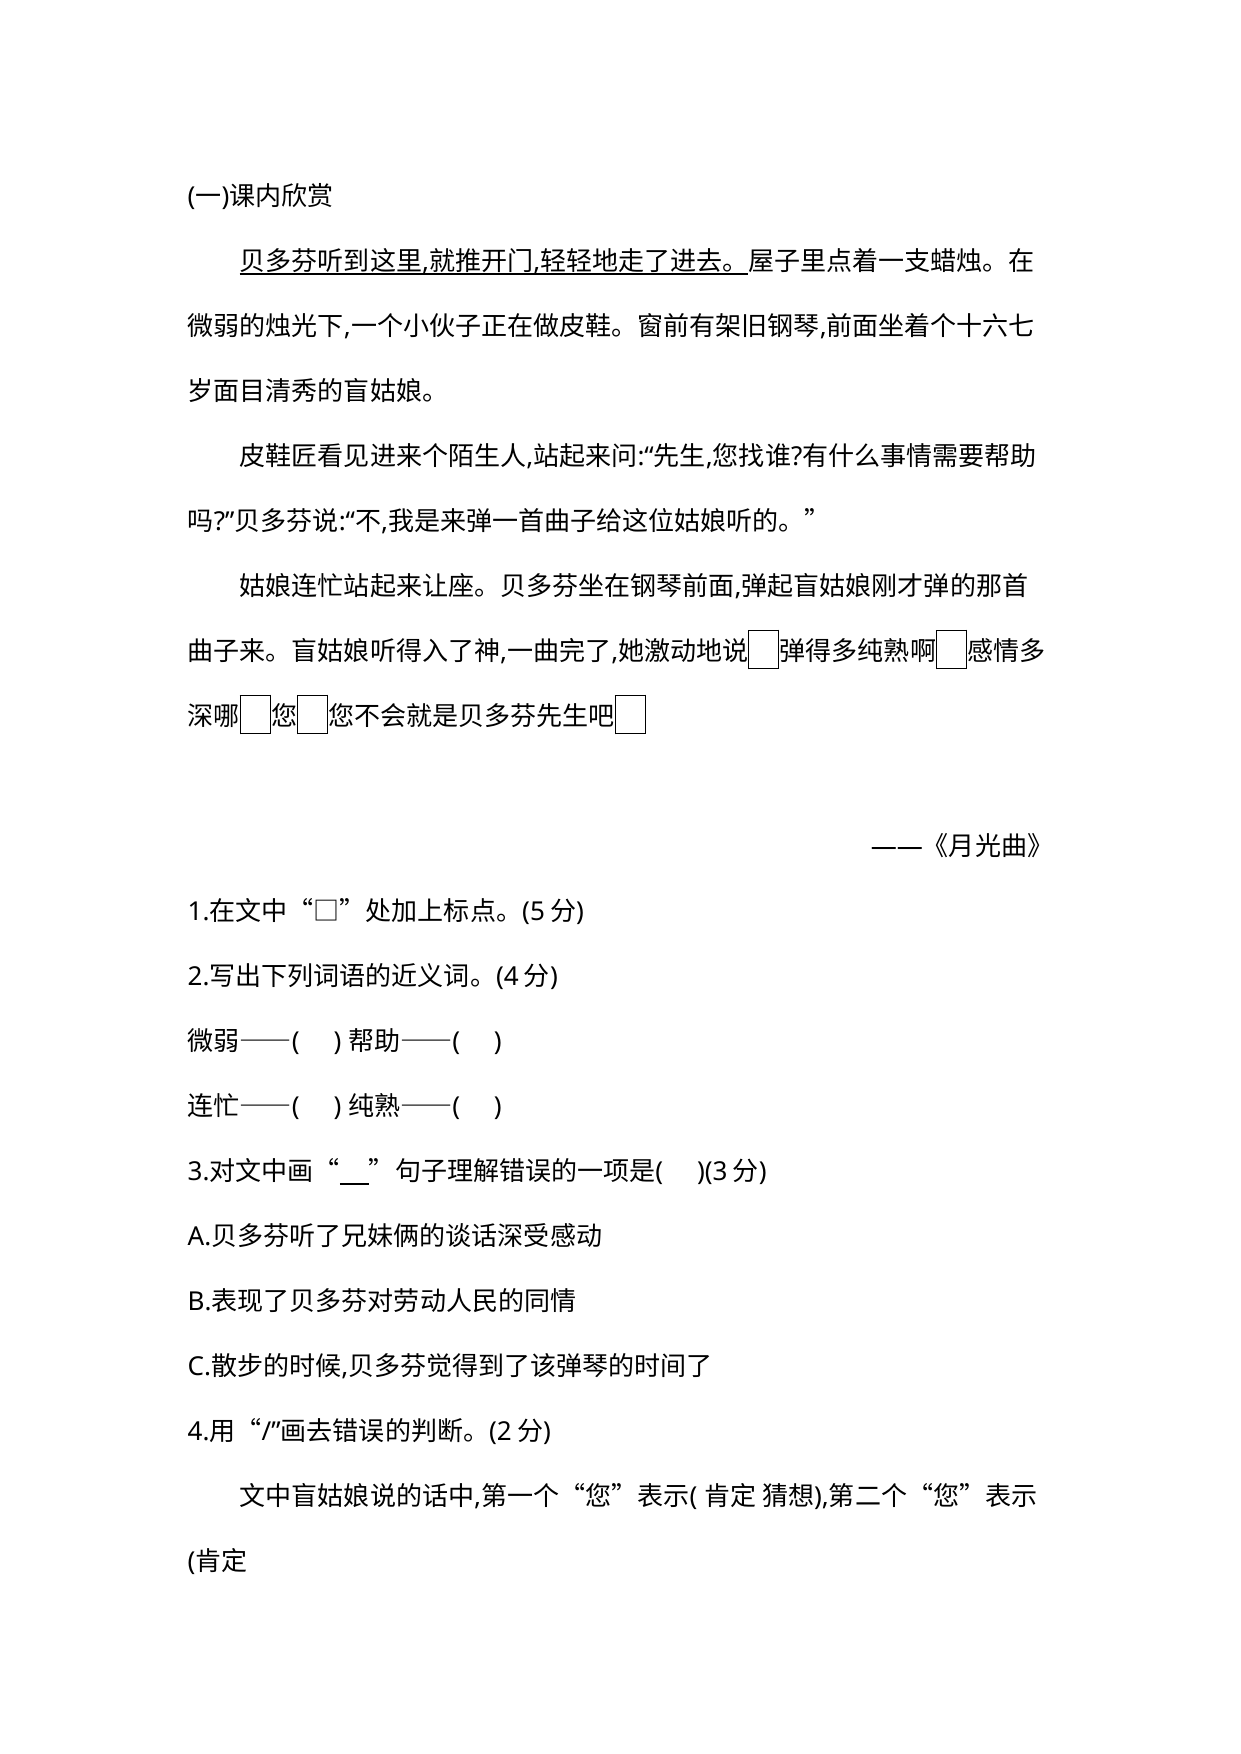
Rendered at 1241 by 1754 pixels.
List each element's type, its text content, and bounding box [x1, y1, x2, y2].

text C.散步的时候,贝多芬觉得到了该弹琴的时间了 [187, 1332, 1053, 1397]
text 微弱——( ) 帮助——( ) [187, 1007, 1053, 1072]
text A.贝多芬听了兄妹俩的谈话深受感动 [187, 1202, 1053, 1267]
text 1.在文中“□”处加上标点。(5分) [187, 877, 1053, 942]
text 4.用“/”画去错误的判断。(2分) [187, 1397, 1053, 1462]
text 文中盲姑娘说的话中,第一个“您”表示( 肯定 猜想),第二个“您”表示(肯定 [187, 1462, 1053, 1592]
text B.表现了贝多芬对劳动人民的同情 [187, 1267, 1053, 1332]
text ——《月光曲》 [187, 812, 1053, 877]
text 贝多芬听到这里,就推开门,轻轻地走了进去。屋子里点着一支蜡烛。在微弱的烛光下,一个小伙子正在做皮鞋。窗前有架旧钢琴,前面坐着个十六七岁面目清秀的盲姑娘。 [187, 227, 1053, 422]
text 皮鞋匠看见进来个陌生人,站起来问:“先生,您找谁?有什么事情需要帮助吗?”贝多芬说:“不,我是来弹一首曲子给这位姑娘听的。” [187, 422, 1053, 552]
text 连忙——( ) 纯熟——( ) [187, 1072, 1053, 1137]
text 姑娘连忙站起来让座。贝多芬坐在钢琴前面,弹起盲姑娘刚才弹的那首曲子来。盲姑娘听得入了神,一曲完了,她激动地说 弹得多纯熟啊 感情多深哪 您 您不会就是贝多芬先生吧 [187, 552, 1053, 747]
text 2.写出下列词语的近义词。(4分) [187, 942, 1053, 1007]
text 3.对文中画“ ”句子理解错误的一项是( )(3分) [187, 1137, 1053, 1202]
text (一)课内欣赏 [187, 162, 1053, 227]
